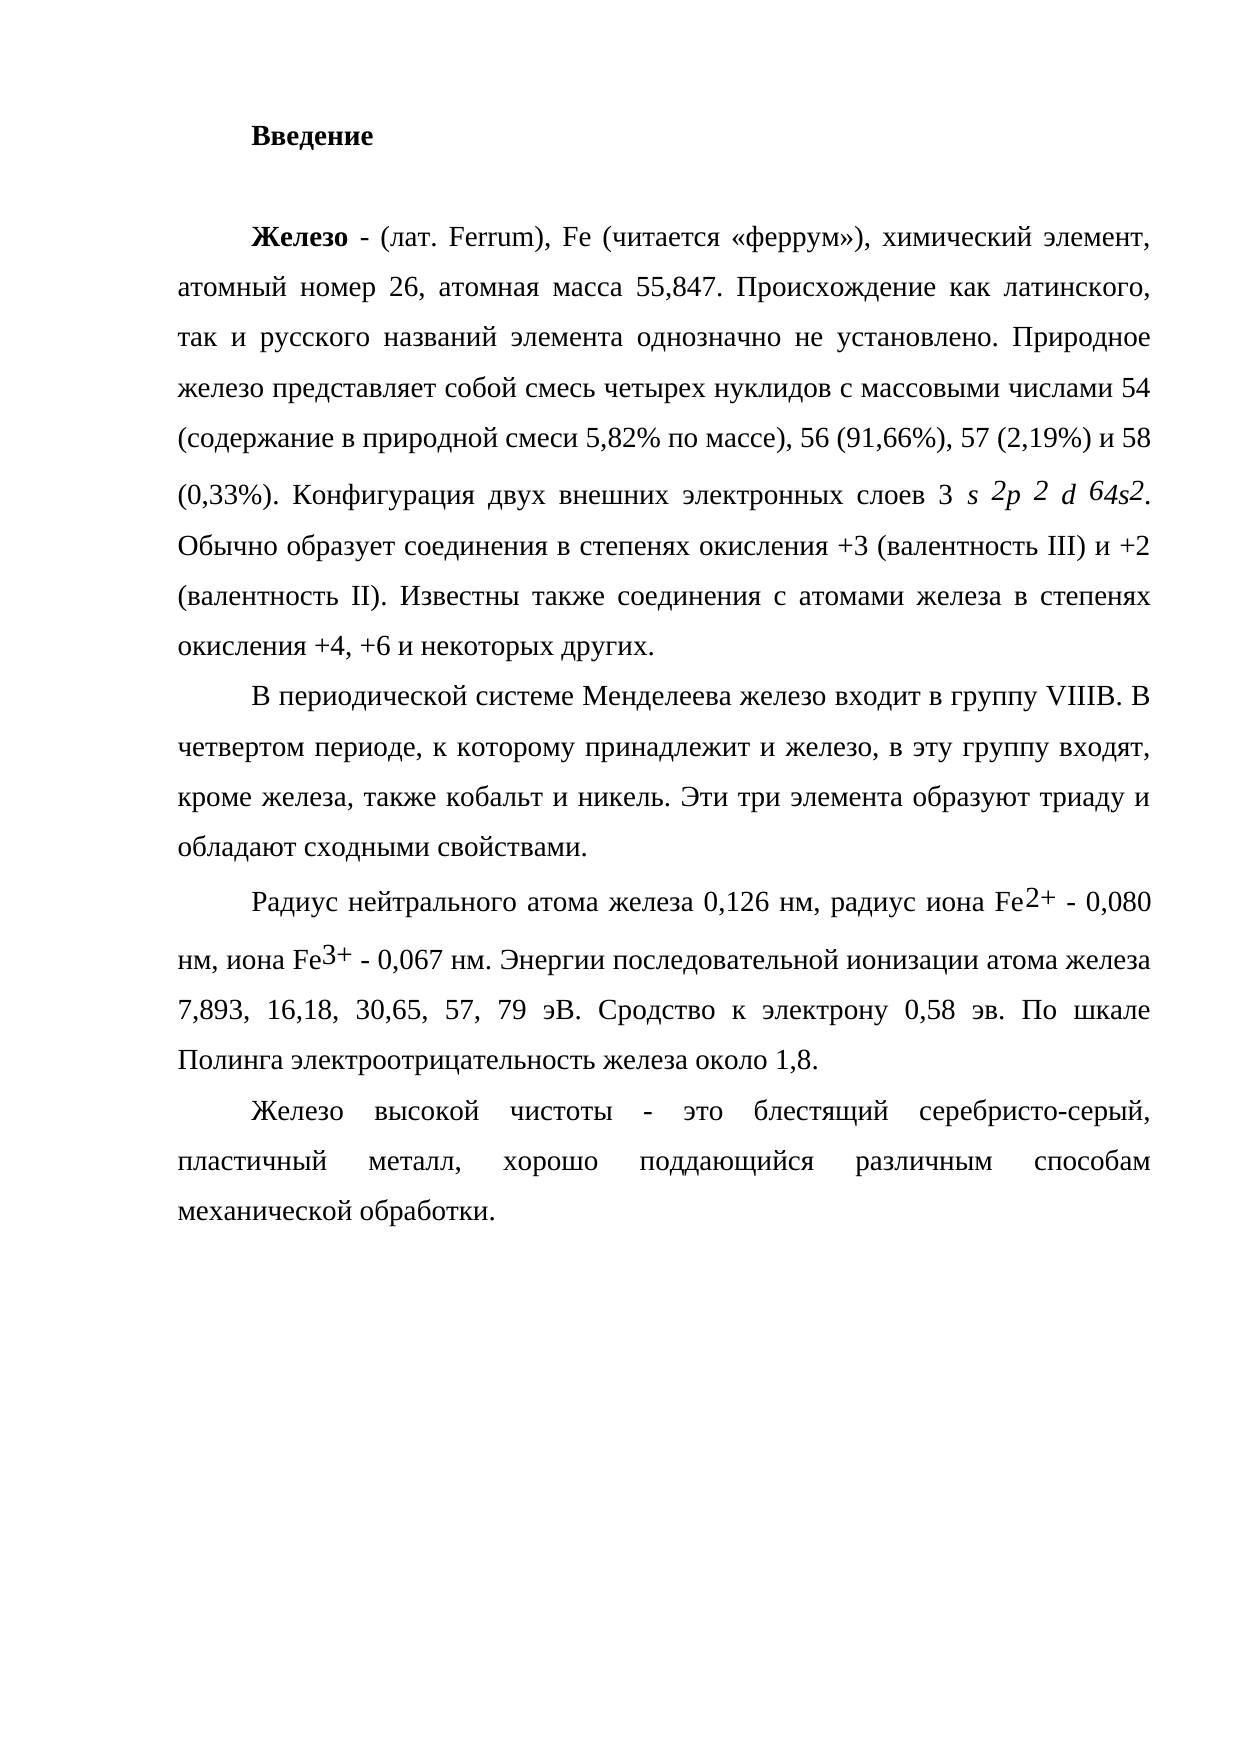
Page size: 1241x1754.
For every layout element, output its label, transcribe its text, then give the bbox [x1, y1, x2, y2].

text Железо - (лат. Ferrum), Fe (читается «феррум»), химический элемент, атомный номер 26, атомная масса 55,847. Происхождение как латинского, так и русского названий элемента однозначно не установлено. Природное железо представляет собой смесь четырех нуклидов с массовыми числами 54 (содержание в природной смеси 5,82% по массе), 56 (91,66%), 57 (2,19%) и 58 (0,33%). Конфигурация двух внешних электронных слоев 3 s 2p 2 d 64s2. Обычно образует соединения в степенях окисления +3 (валентность III) и +2 (валентность II). Известны также соединения с атомами железа в степенях окисления +4, +6 и некоторых других. [177, 219, 1152, 662]
text В периодической системе Менделеева железо входит в группу VIIIВ. В четвертом периоде, к которому принадлежит и железо, в эту группу входят, кроме железа, также кобальт и никель. Эти три элемента образуют триаду и обладают сходными свойствами. [177, 678, 1152, 863]
text Введение [177, 118, 1152, 152]
text Радиус нейтрального атома железа 0,126 нм, радиус иона Fe2+ - 0,080 нм, иона Fe3+ - 0,067 нм. Энергии последовательной ионизации атома железа 7,893, 16,18, 30,65, 57, 79 эВ. Сродство к электрону 0,58 эв. По шкале Полинга электроотрицательность железа около 1,8. [177, 880, 1152, 1076]
text Железо высокой чистоты - это блестящий серебристо-серый, пластичный металл, хорошо поддающийся различным способам механической обработки. [177, 1093, 1152, 1227]
